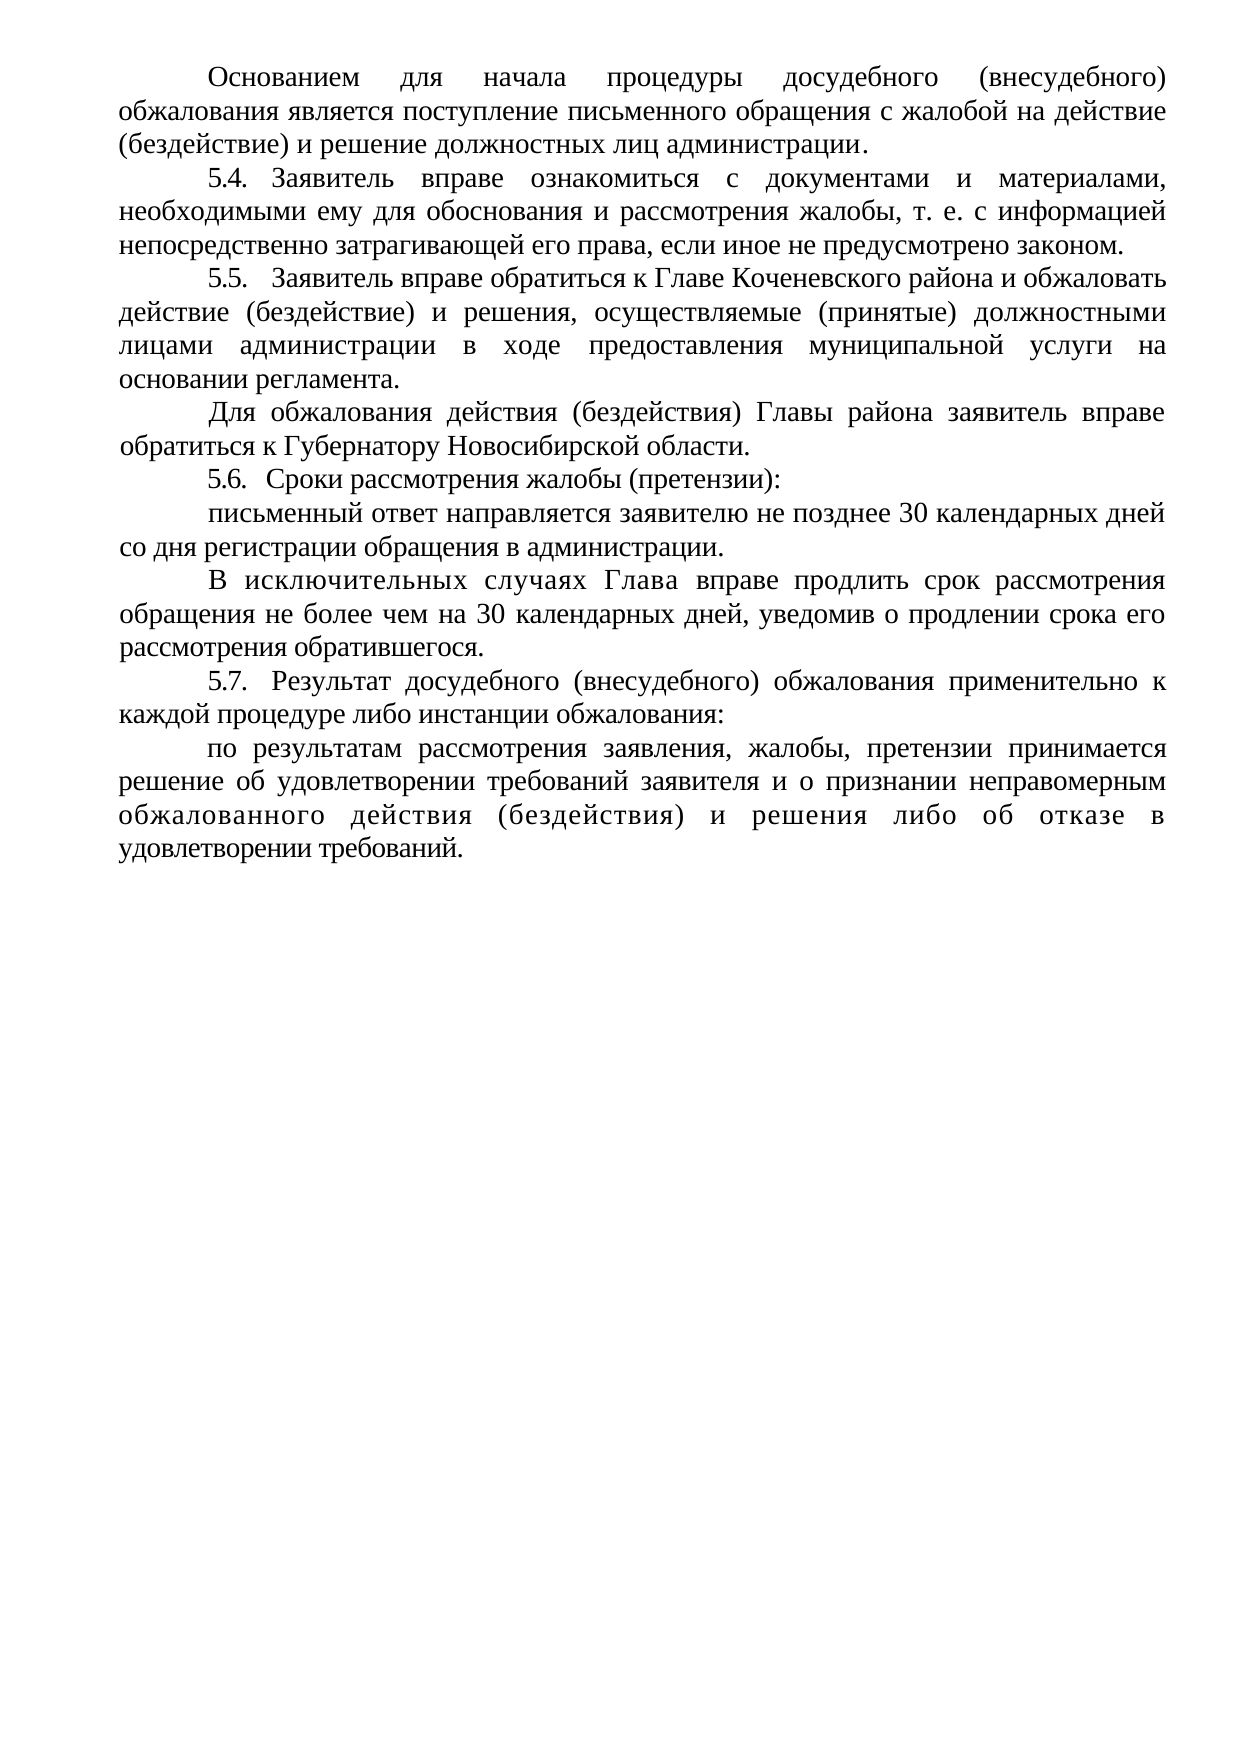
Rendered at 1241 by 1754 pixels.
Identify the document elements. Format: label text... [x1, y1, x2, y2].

text 5.6. Сроки рассмотрения жалобы (претензии): [118, 462, 1167, 495]
text по результатам рассмотрения заявления, жалобы, претензии принимается решение об удовлетворении требований заявителя и о признании неправомерным обжалованного действия (бездействия) и решения либо об отказе в удовлетворении требований. [118, 730, 1167, 864]
list Заявитель вправе ознакомиться с документами и материалами, необходимыми ему для обоснования и рассмотрения жалобы, т. е. с информацией непосредственно затрагивающей его права, если иное не предусмотрено законом. [119, 160, 1167, 260]
text письменный ответ направляется заявителю не позднее 30 календарных дней со дня регистрации обращения в администрации. [119, 495, 1166, 562]
text В исключительных случаях Глава вправе продлить срок рассмотрения обращения не более чем на 30 календарных дней, уведомив о продлении срока его рассмотрения обратившегося. [119, 562, 1166, 663]
text Основанием для начала процедуры досудебного (внесудебного) обжалования является поступление письменного обращения с жалобой на действие (бездействие) и решение должностных лиц администрации. [118, 59, 1167, 160]
text 5.7. Результат досудебного (внесудебного) обжалования применительно к каждой процедуре либо инстанции обжалования: [119, 663, 1167, 730]
text Для обжалования действия (бездействия) Главы района заявитель вправе обратиться к Губернатору Новосибирской области. [119, 394, 1165, 462]
list Заявитель вправе обратиться к Главе Коченевского района и обжаловать действие (бездействие) и решения, осуществляемые (принятые) должностными лицами администрации в ходе предоставления муниципальной услуги на основании регламента. [119, 260, 1167, 394]
